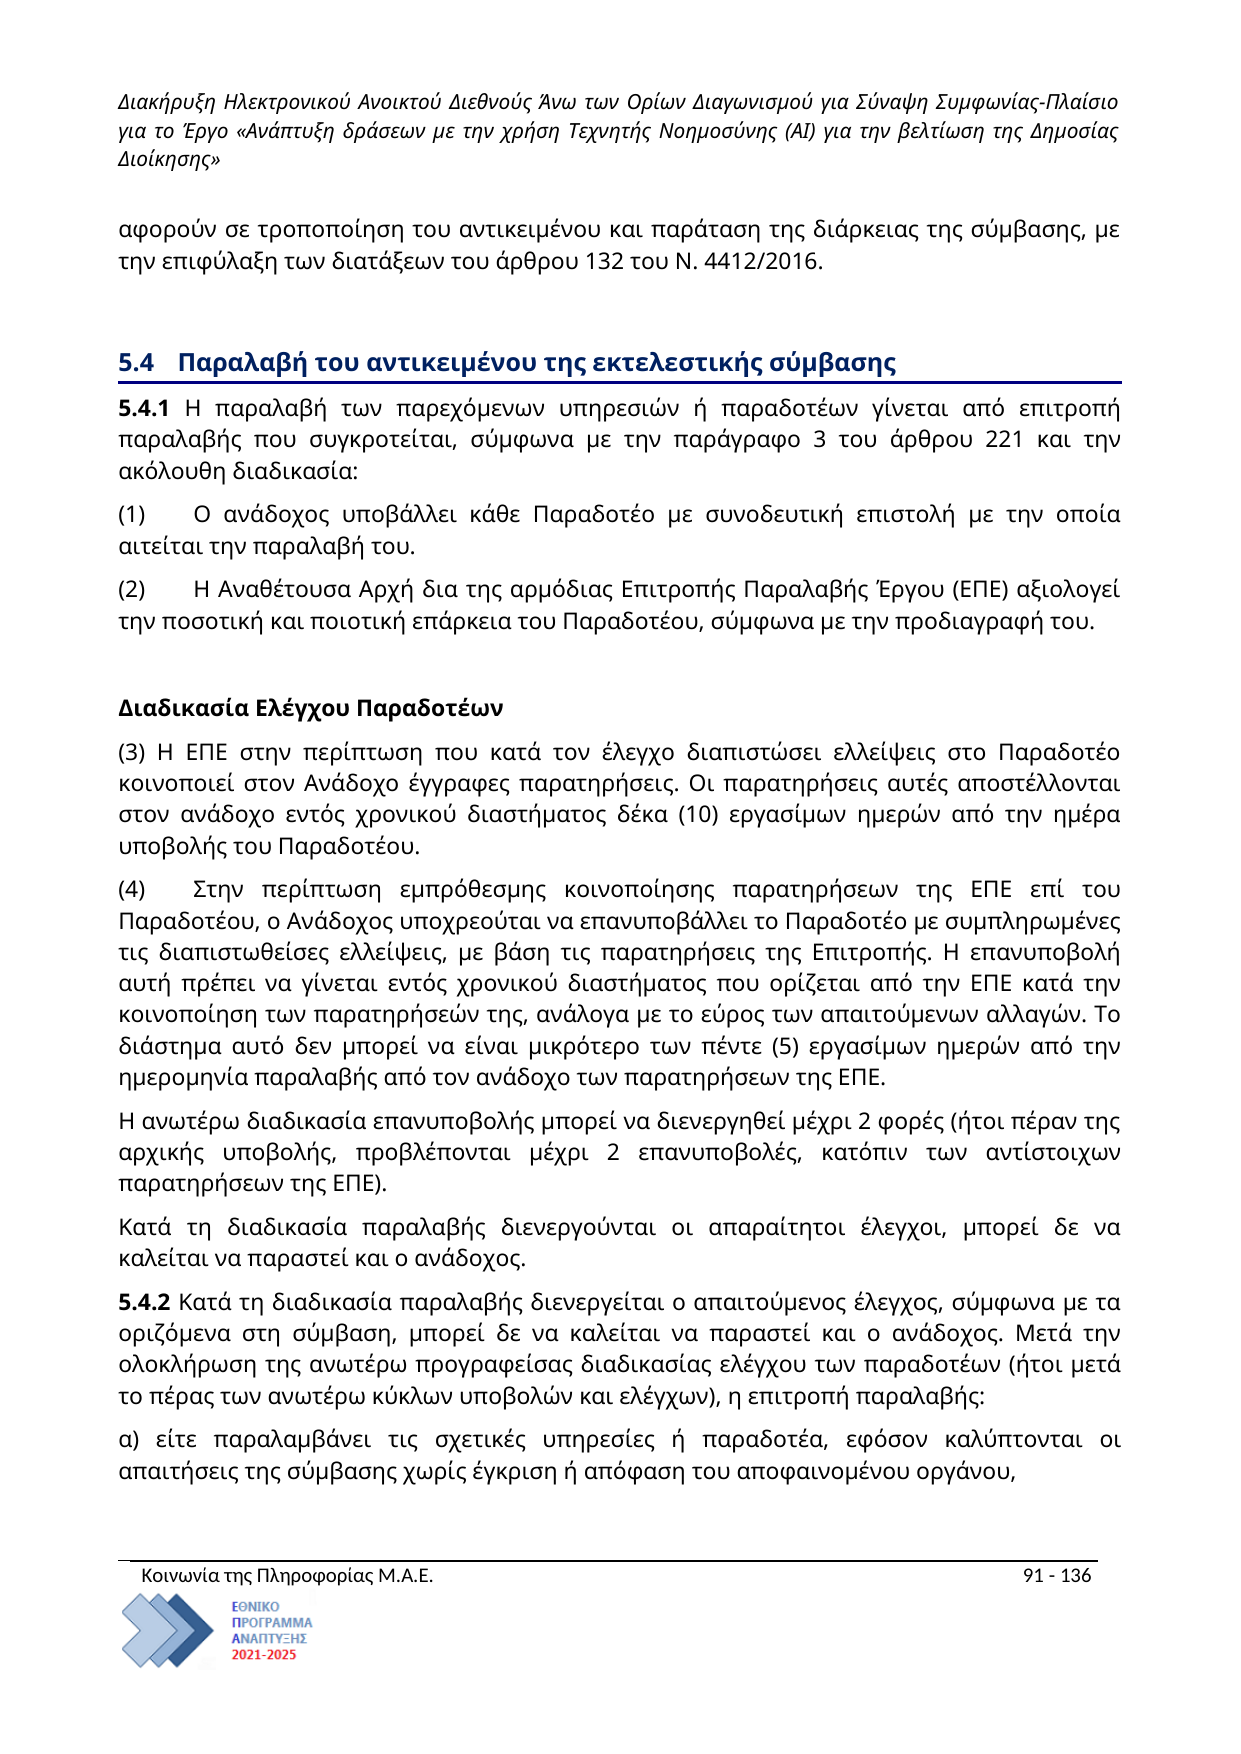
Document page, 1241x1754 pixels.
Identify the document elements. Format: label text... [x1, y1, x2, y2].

text (4) Στην περίπτωση εμπρόθεσμης κοινοποίησης παρατηρήσεων της ΕΠΕ επί του Παραδοτέου, ο Ανάδοχος υποχρεούται να επανυποβάλλει το Παραδοτέο με συμπληρωμένες τις διαπιστωθείσες ελλείψεις, με βάση τις παρατηρήσεις της Επιτροπής. Η επανυποβολή αυτή πρέπει να γίνεται εντός χρονικού διαστήματος που ορίζεται από την ΕΠΕ κατά την κοινοποίηση των παρατηρήσεών της, ανάλογα με το εύρος των απαιτούμενων αλλαγών. Το διάστημα αυτό δεν μπορεί να είναι μικρότερο των πέντε (5) εργασίμων ημερών από την ημερομηνία παραλαβής από τον ανάδοχο των παρατηρήσεων της ΕΠΕ. [118, 873, 1122, 1092]
text Κατά τη διαδικασία παραλαβής διενεργούνται οι απαραίτητοι έλεγχοι, μπορεί δε να καλείται να παραστεί και ο ανάδοχος. [118, 1211, 1122, 1273]
text Η ανωτέρω διαδικασία επανυποβολής μπορεί να διενεργηθεί μέχρι 2 φορές (ήτοι πέραν της αρχικής υποβολής, προβλέπονται μέχρι 2 επανυποβολές, κατόπιν των αντίστοιχων παρατηρήσεων της ΕΠΕ). [118, 1105, 1122, 1198]
text (2) Η Αναθέτουσα Αρχή δια της αρμόδιας Επιτροπής Παραλαβής Έργου (ΕΠΕ) αξιολογεί την ποσοτική και ποιοτική επάρκεια του Παραδοτέου, σύμφωνα με την προδιαγραφή του. [118, 573, 1122, 636]
text Διαδικασία Ελέγχου Παραδοτέων [118, 692, 1122, 723]
text (1) Ο ανάδοχος υποβάλλει κάθε Παραδοτέο με συνοδευτική επιστολή με την οποία αιτείται την παραλαβή του. [118, 498, 1122, 561]
text α) είτε παραλαμβάνει τις σχετικές υπηρεσίες ή παραδοτέα, εφόσον καλύπτονται οι απαιτήσεις της σύμβασης χωρίς έγκριση ή απόφαση του αποφαινομένου οργάνου, [118, 1423, 1122, 1486]
text (3) Η ΕΠΕ στην περίπτωση που κατά τον έλεγχο διαπιστώσει ελλείψεις στο Παραδοτέο κοινοποιεί στον Ανάδοχο έγγραφες παρατηρήσεις. Οι παρατηρήσεις αυτές αποστέλλονται στον ανάδοχο εντός χρονικού διαστήματος δέκα (10) εργασίμων ημερών από την ημέρα υποβολής του Παραδοτέου. [118, 736, 1122, 861]
subtitle Παραλαβή του αντικειμένου της εκτελεστικής σύμβασης [118, 344, 1122, 381]
text 5.4.1 Η παραλαβή των παρεχόμενων υπηρεσιών ή παραδοτέων γίνεται από επιτροπή παραλαβής που συγκροτείται, σύμφωνα με την παράγραφο 3 του άρθρου 221 και την ακόλουθη διαδικασία: [118, 392, 1122, 486]
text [118, 213, 1122, 276]
text 5.4.2 Κατά τη διαδικασία παραλαβής διενεργείται ο απαιτούμενος έλεγχος, σύμφωνα με τα οριζόμενα στη σύμβαση, μπορεί δε να καλείται να παραστεί και ο ανάδοχος. Μετά την ολοκλήρωση της ανωτέρω προγραφείσας διαδικασίας ελέγχου των παραδοτέων (ήτοι μετά το πέρας των ανωτέρω κύκλων υποβολών και ελέγχων), η επιτροπή παραλαβής: [118, 1286, 1122, 1411]
